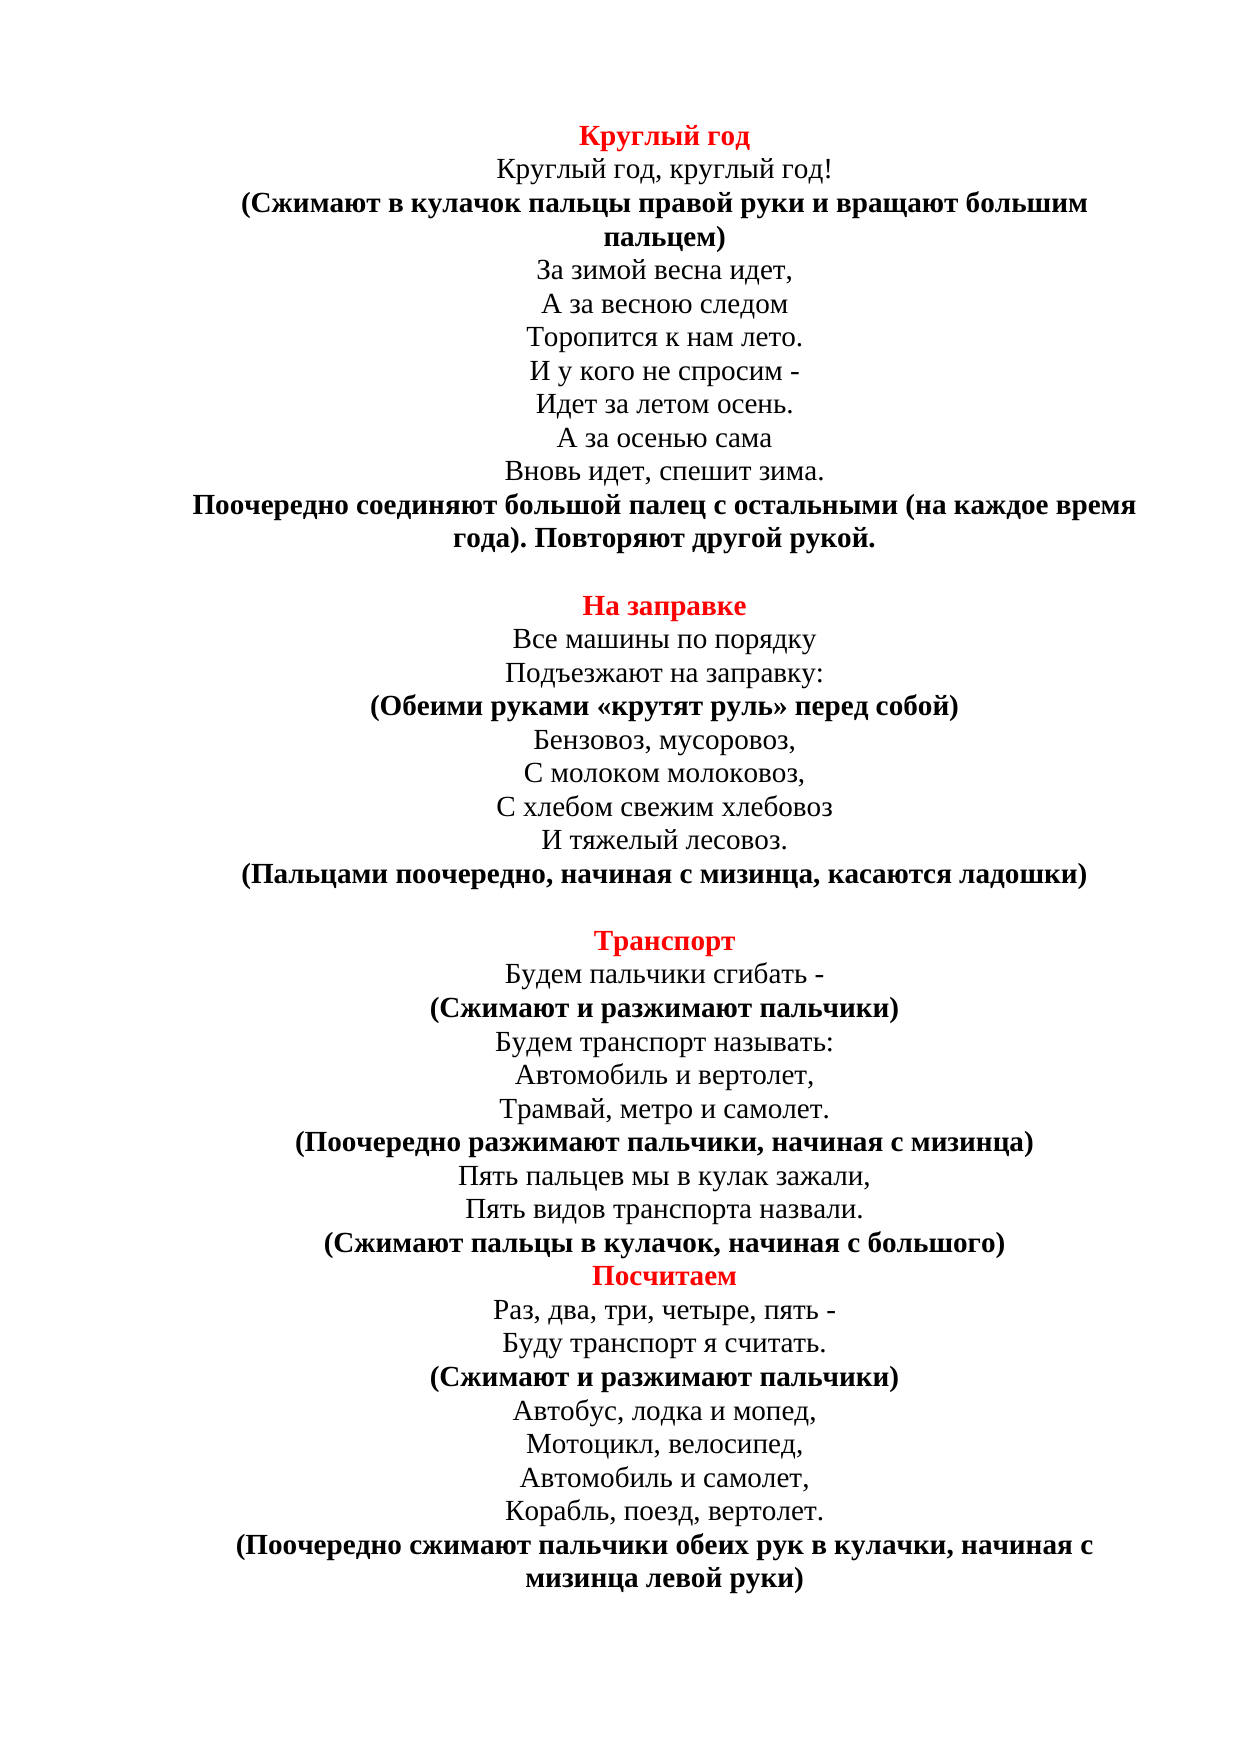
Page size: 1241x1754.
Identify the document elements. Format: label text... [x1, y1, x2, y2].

text Посчитаем Раз, два, три, четыре, пять - Буду транспорт я считать. (Сжимают и разжимают пальчики) Автобус, лодка и мопед, Мотоцикл, велосипед, Автомобиль и самолет, Корабль, поезд, вертолет. (Поочередно сжимают пальчики обеих рук в кулачки, начиная с мизинца левой руки) [177, 1258, 1152, 1594]
text Круглый год Круглый год, круглый год! (Сжимают в кулачок пальцы правой руки и вращают большим пальцем) За зимой весна идет, А за весною следом Торопится к нам лето. И у кого не спросим - Идет за летом осень. А за осенью сама Вновь идет, спешит зима. Поочередно соединяют большой палец с остальными (на каждое время года). Повторяют другой рукой. [177, 118, 1152, 554]
text На заправке Все машины по порядку Подъезжают на заправку: (Обеими руками «крутят руль» перед собой) Бензовоз, мусоровоз, С молоком молоковоз, С хлебом свежим хлебовоз И тяжелый лесовоз. (Пальцами поочередно, начиная с мизинца, касаются ладошки) [177, 588, 1152, 889]
text Транспорт Будем пальчики сгибать - (Сжимают и разжимают пальчики) Будем транспорт называть: Автомобиль и вертолет, Трамвай, метро и самолет. (Поочередно разжимают пальчики, начиная с мизинца) Пять пальцев мы в кулак зажали, Пять видов транспорта назвали. (Сжимают пальцы в кулачок, начиная с большого) [177, 923, 1152, 1258]
